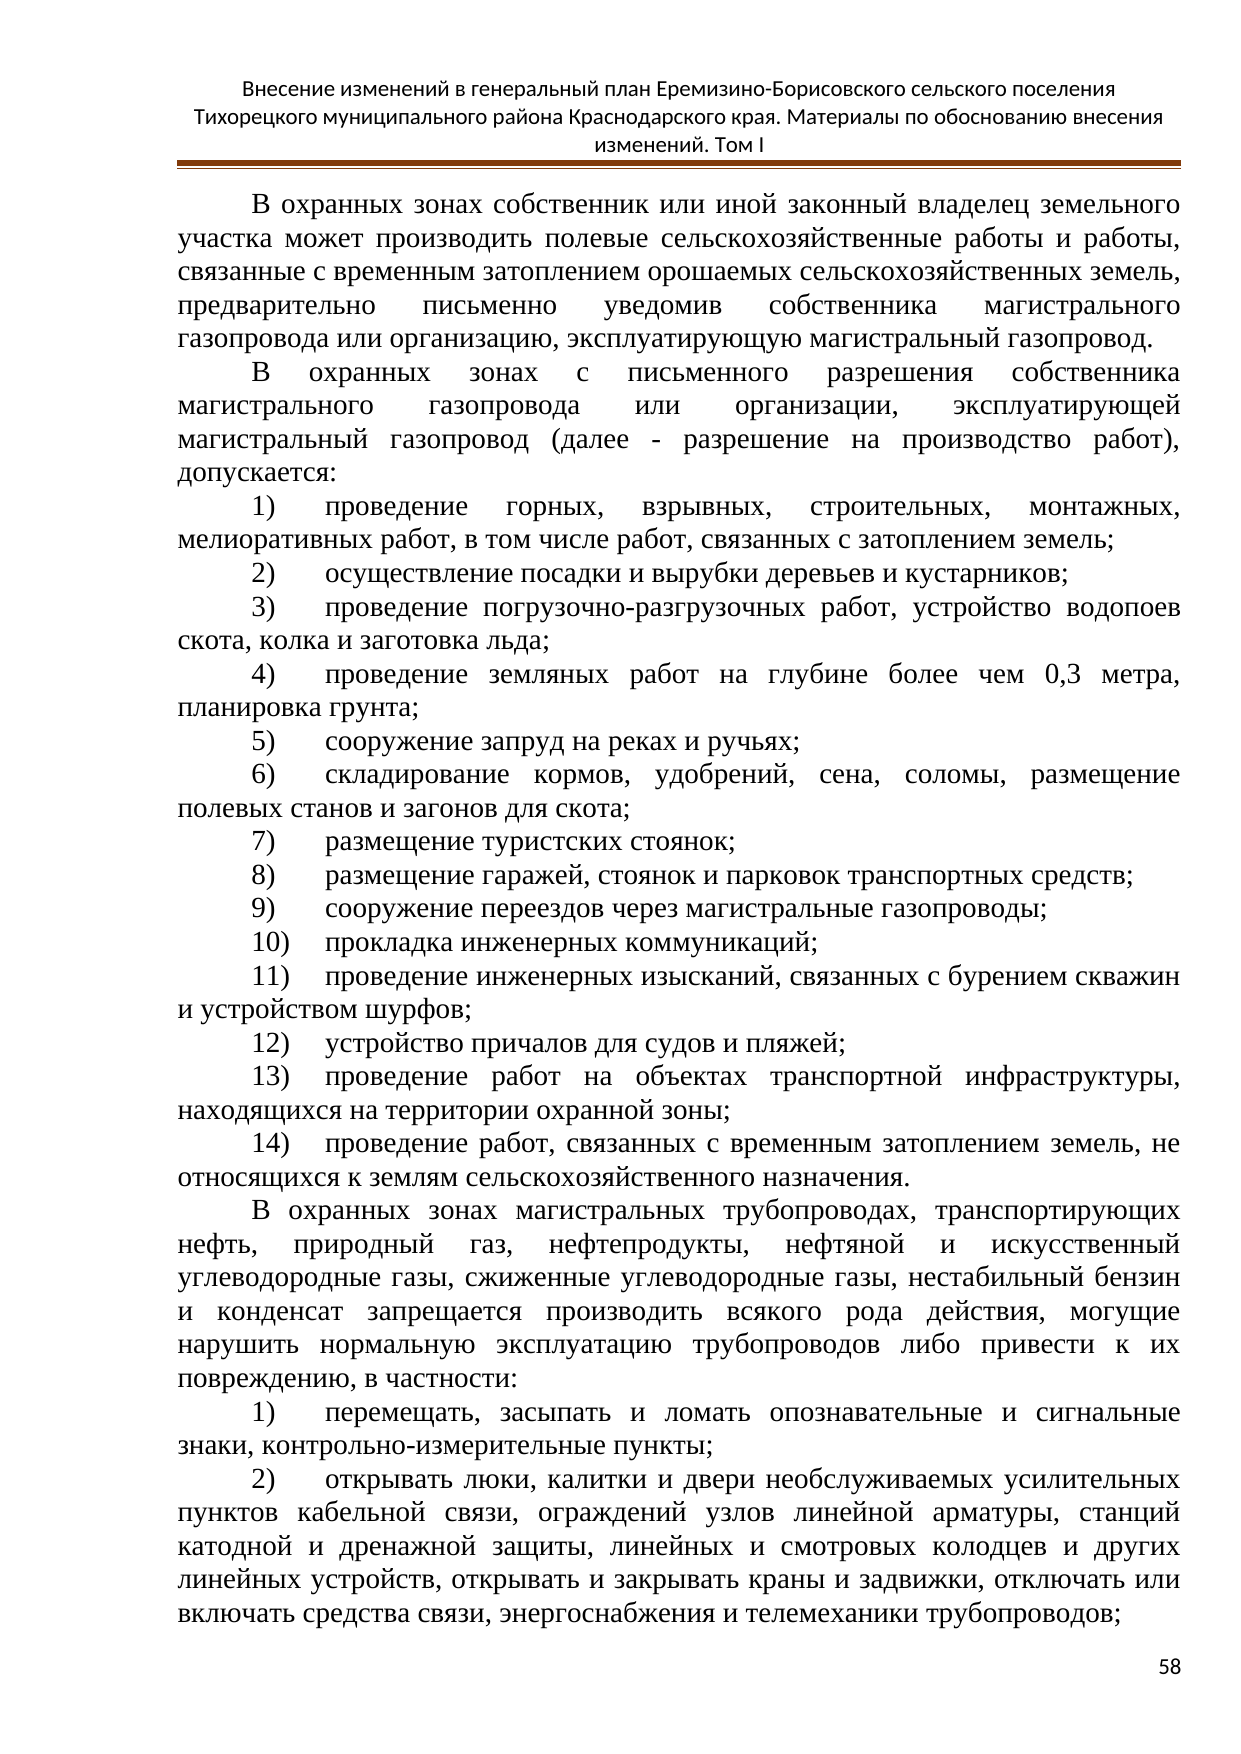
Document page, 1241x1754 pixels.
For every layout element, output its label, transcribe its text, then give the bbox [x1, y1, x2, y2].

text 9) сооружение переездов через магистральные газопроводы; [177, 891, 1181, 924]
text 2) осуществление посадки и вырубки деревьев и кустарников; [177, 555, 1181, 589]
text 11) проведение инженерных изысканий, связанных с бурением скважин и устройством шурфов; [177, 958, 1181, 1025]
text 4) проведение земляных работ на глубине более чем , планировка грунта; [177, 656, 1181, 723]
text 1) перемещать, засыпать и ломать опознавательные и сигнальные знаки, контрольно-измерительные пункты; [177, 1394, 1181, 1461]
text 12) устройство причалов для судов и пляжей; [177, 1025, 1181, 1058]
text В охранных зонах магистральных трубопроводах, транспортирующих нефть, природный газ, нефтепродукты, нефтяной и искусственный углеводородные газы, сжиженные углеводородные газы, нестабильный бензин и конденсат запрещается производить всякого рода действия, могущие нарушить нормальную эксплуатацию трубопроводов либо привести к их повреждению, в частности: [177, 1192, 1181, 1394]
text 13) проведение работ на объектах транспортной инфраструктуры, находящихся на территории охранной зоны; [177, 1058, 1181, 1125]
text 1) проведение горных, взрывных, строительных, монтажных, мелиоративных работ, в том числе работ, связанных с затоплением земель; [177, 488, 1181, 555]
text 3) проведение погрузочно-разгрузочных работ, устройство водопоев скота, колка и заготовка льда; [177, 589, 1181, 656]
text 14) проведение работ, связанных с временным затоплением земель, не относящихся к землям сельскохозяйственного назначения. [177, 1125, 1181, 1192]
text В охранных зонах собственник или иной законный владелец земельного участка может производить полевые сельскохозяйственные работы и работы, связанные с временным затоплением орошаемых сельскохозяйственных земель, предварительно письменно уведомив собственника магистрального газопровода или организацию, эксплуатирующую магистральный газопровод. [177, 186, 1181, 354]
text 6) складирование кормов, удобрений, сена, соломы, размещение полевых станов и загонов для скота; [177, 756, 1181, 823]
text 2) открывать люки, калитки и двери необслуживаемых усилительных пунктов кабельной связи, ограждений узлов линейной арматуры, станций катодной и дренажной защиты, линейных и смотровых колодцев и других линейных устройств, открывать и закрывать краны и задвижки, отключать или включать средства связи, энергоснабжения и телемеханики трубопроводов; [177, 1461, 1181, 1628]
text 10) прокладка инженерных коммуникаций; [177, 924, 1181, 958]
text 7) размещение туристских стоянок; [177, 823, 1181, 857]
text 8) размещение гаражей, стоянок и парковок транспортных средств; [177, 857, 1181, 891]
text 5) сооружение запруд на реках и ручьях; [177, 723, 1181, 756]
text В охранных зонах с письменного разрешения собственника магистрального газопровода или организации, эксплуатирующей магистральный газопровод (далее - разрешение на производство работ), допускается: [177, 354, 1181, 488]
